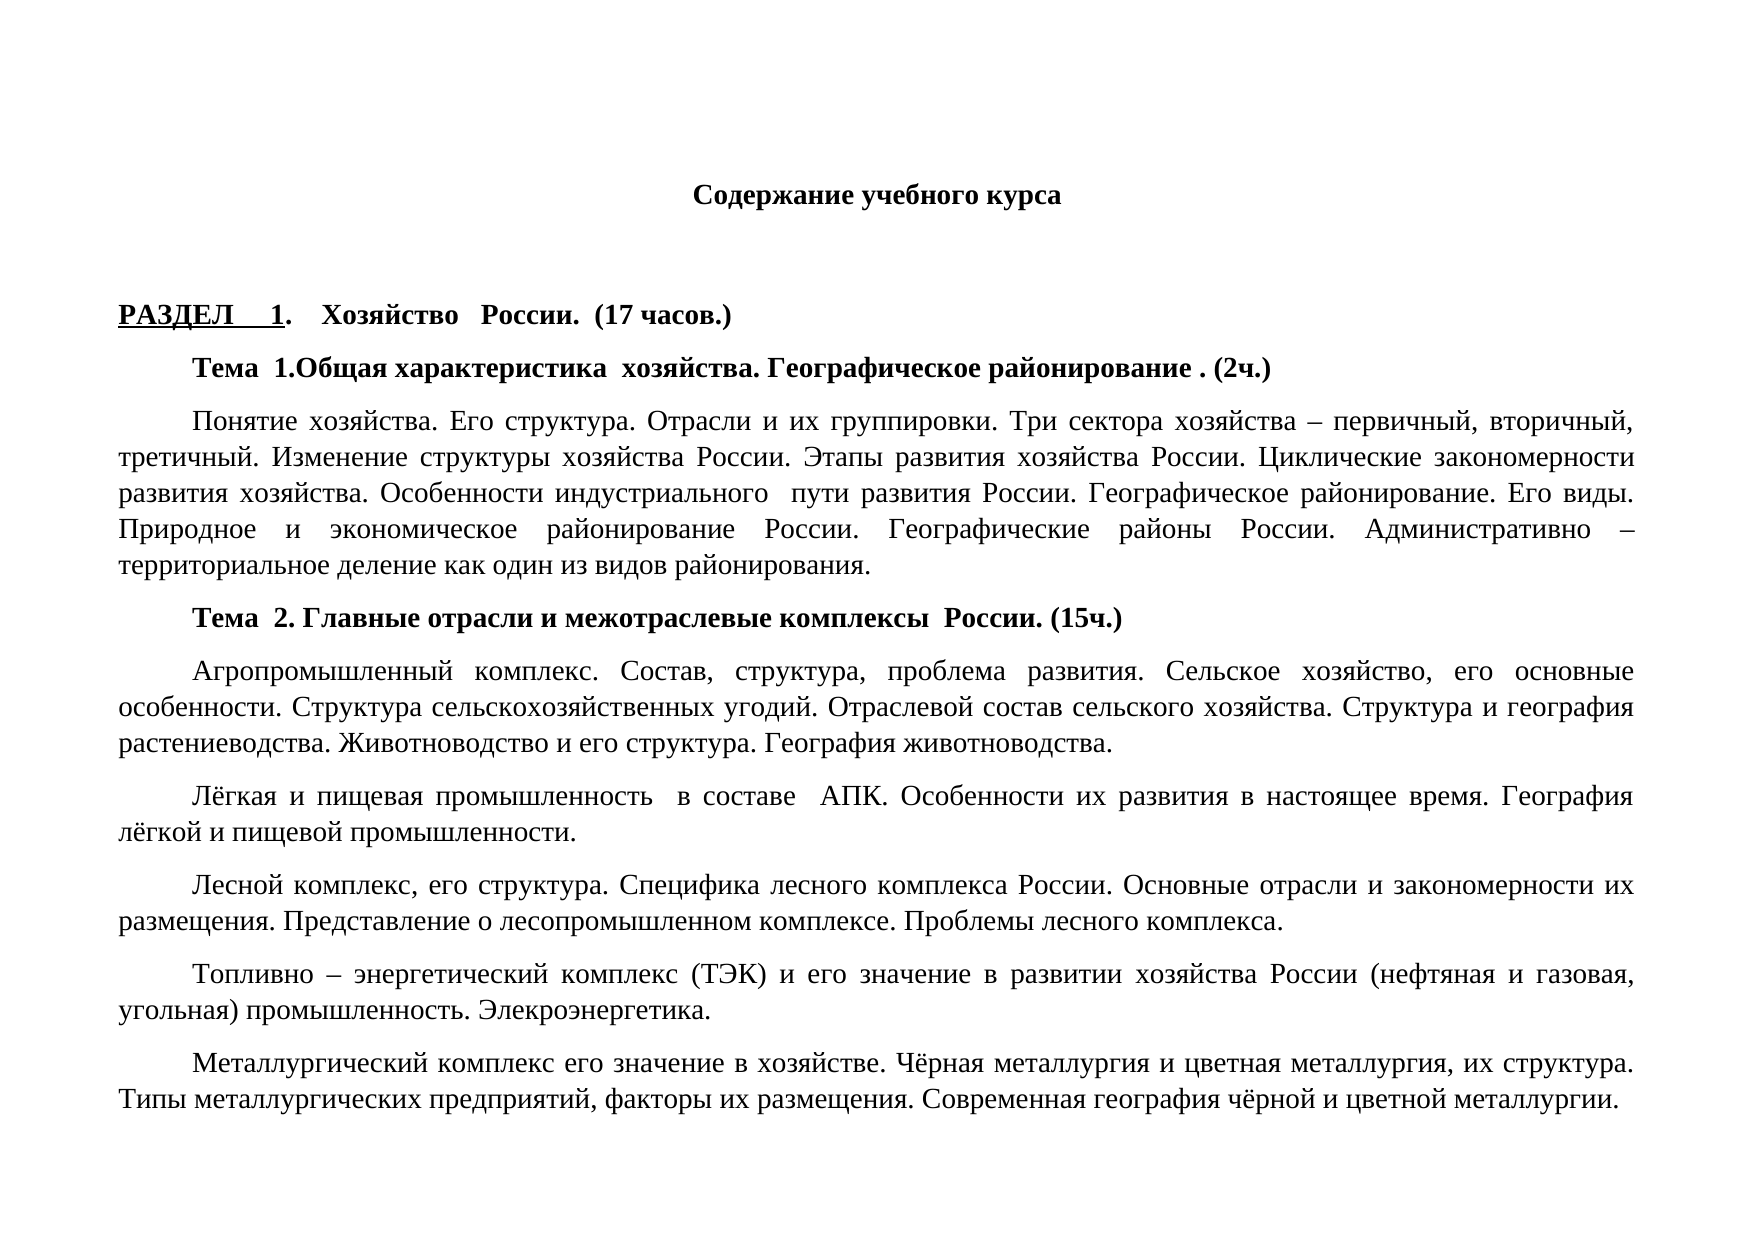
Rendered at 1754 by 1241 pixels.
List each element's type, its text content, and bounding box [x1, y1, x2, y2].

text Содержание учебного курса [118, 177, 1636, 211]
text РАЗДЕЛ 1. Хозяйство России. (17 часов.) [118, 297, 1636, 331]
text Лёгкая и пищевая промышленность в составе АПК. Особенности их развития в настоящее время. География лёгкой и пищевой промышленности. [118, 778, 1636, 848]
text Понятие хозяйства. Его структура. Отрасли и их группировки. Три сектора хозяйства – первичный, вторичный, третичный. Изменение структуры хозяйства России. Этапы развития хозяйства России. Циклические закономерности развития хозяйства. Особенности индустриального пути развития России. Географическое районирование. Его виды. Природное и экономическое районирование России. Географические районы России. Административно – территориальное деление как один из видов районирования. [118, 403, 1636, 581]
text Тема 2. Главные отрасли и межотраслевые комплексы России. (15ч.) [118, 600, 1636, 634]
text Металлургический комплекс его значение в хозяйстве. Чёрная металлургия и цветная металлургия, их структура. Типы металлургических предприятий, факторы их размещения. Современная география чёрной и цветной металлургии. [118, 1045, 1636, 1114]
text Лесной комплекс, его структура. Специфика лесного комплекса России. Основные отрасли и закономерности их размещения. Представление о лесопромышленном комплексе. Проблемы лесного комплекса. [118, 867, 1636, 937]
text Топливно – энергетический комплекс (ТЭК) и его значение в развитии хозяйства России (нефтяная и газовая, угольная) промышленность. Элекроэнергетика. [118, 956, 1636, 1026]
text Агропромышленный комплекс. Состав, структура, проблема развития. Сельское хозяйство, его основные особенности. Структура сельскохозяйственных угодий. Отраслевой состав сельского хозяйства. Структура и география растениеводства. Животноводство и его структура. География животноводства. [118, 653, 1636, 759]
text Тема 1.Общая характеристика хозяйства. Географическое районирование . (2ч.) [118, 350, 1636, 383]
